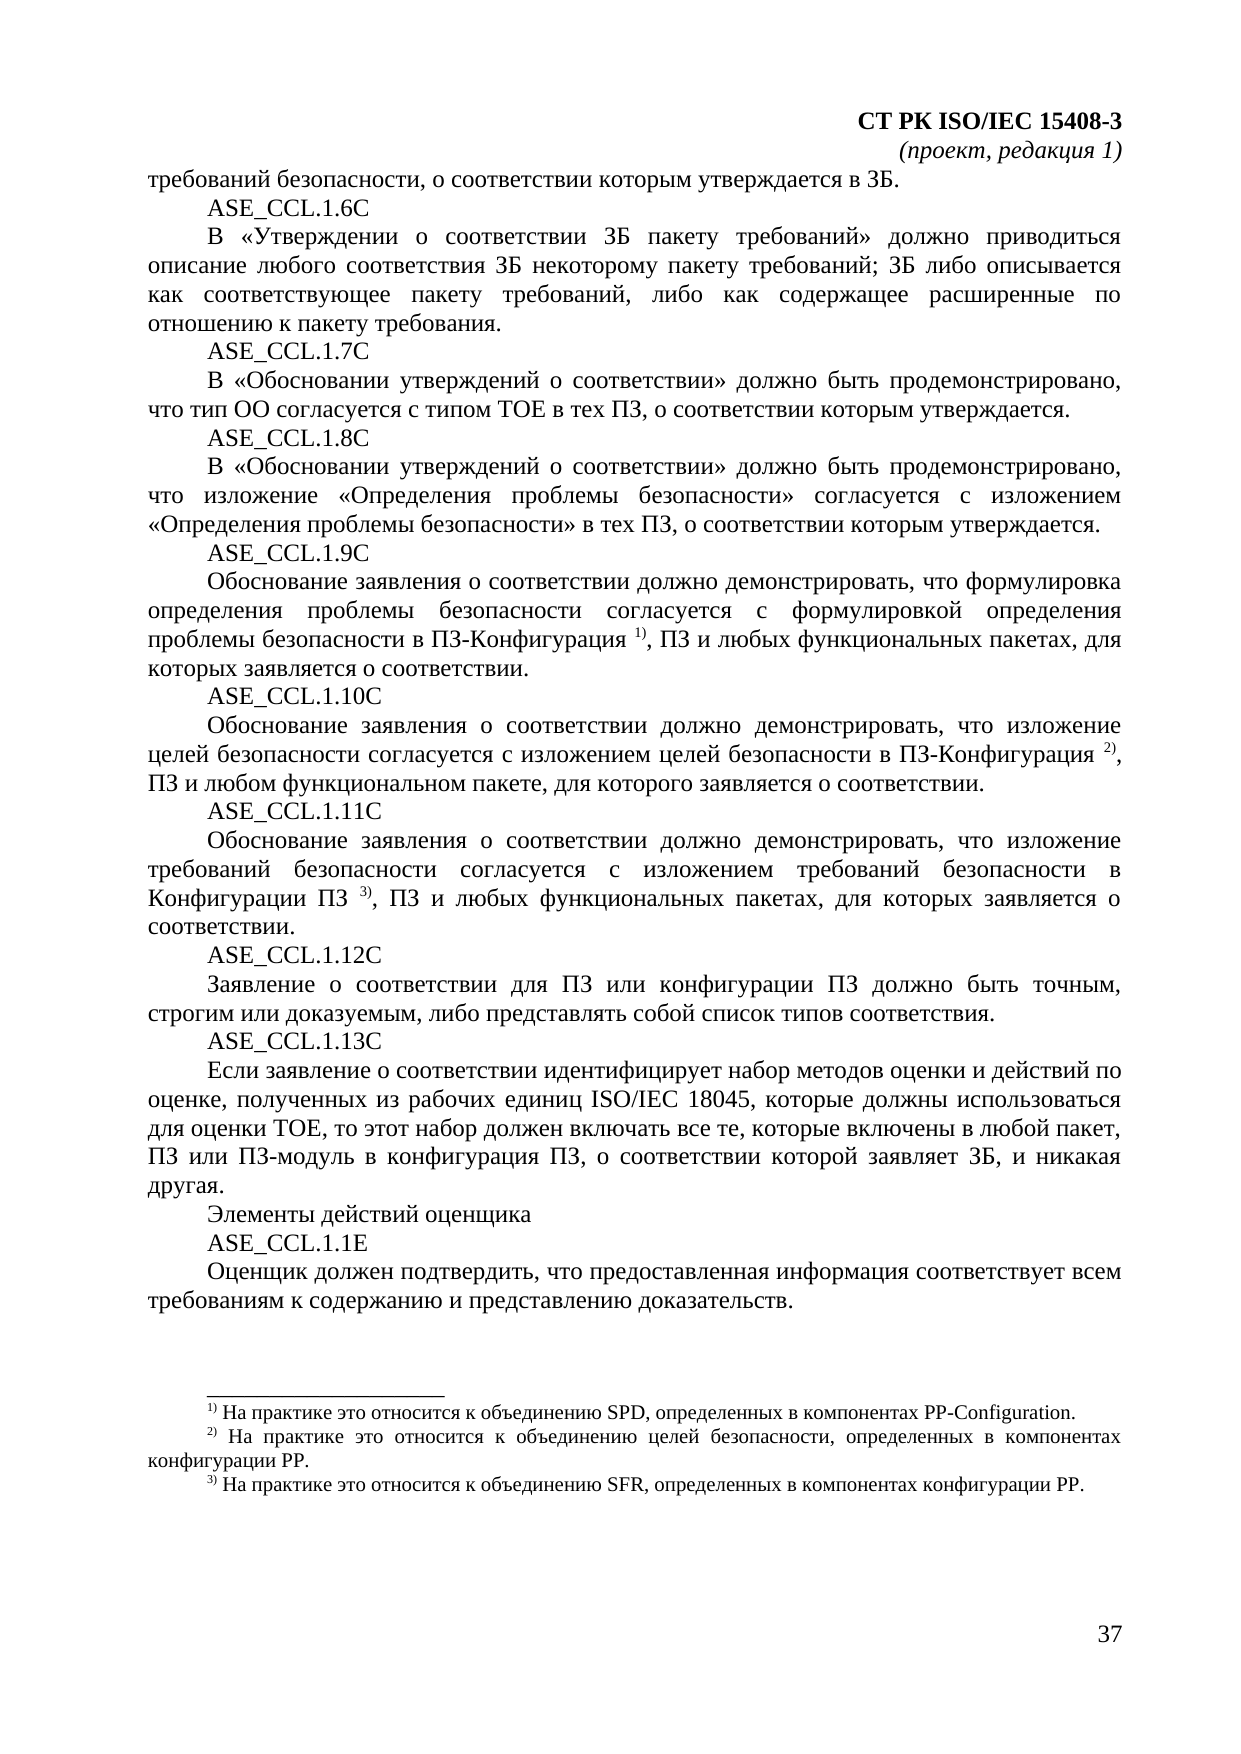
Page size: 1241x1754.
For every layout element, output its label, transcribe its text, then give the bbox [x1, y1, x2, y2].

text Заявление о соответствии для ПЗ или конфигурации ПЗ должно быть точным, строгим или доказуемым, либо представлять собой список типов соответствия. [148, 969, 1122, 1026]
text ASE_CCL.1.10C [148, 681, 1122, 710]
text Обоснование заявления о соответствии должно демонстрировать, что изложение требований безопасности согласуется с изложением требований безопасности в Конфигурации ПЗ 3), ПЗ и любых функциональных пакетах, для которых заявляется о соответствии. [148, 825, 1122, 940]
text В «Утверждении о соответствии ЗБ пакету требований» должно приводиться описание любого соответствия ЗБ некоторому пакету требований; ЗБ либо описывается как соответствующее пакету требований, либо как содержащее расширенные по отношению к пакету требования. [148, 221, 1122, 336]
text ASE_CCL.1.11C [148, 796, 1122, 825]
text В «Утверждении о соответствии» должны быть идентифицированы все ПЗ и пакеты требований безопасности, о соответствии которым утверждается в ЗБ. [148, 164, 1122, 193]
text ASE_CCL.1.1E [148, 1228, 1122, 1256]
text Обоснование заявления о соответствии должно демонстрировать, что изложение целей безопасности согласуется с изложением целей безопасности в ПЗ-Конфигурация 2), ПЗ и любом функциональном пакете, для которого заявляется о соответствии. [148, 710, 1122, 796]
text Обоснование заявления о соответствии должно демонстрировать, что формулировка определения проблемы безопасности согласуется с формулировкой определения проблемы безопасности в ПЗ-Конфигурация 1), ПЗ и любых функциональных пакетах, для которых заявляется о соответствии. [148, 566, 1122, 681]
text Оценщик должен подтвердить, что предоставленная информация соответствует всем требованиям к содержанию и представлению доказательств. [148, 1256, 1122, 1314]
text ASE_CCL.1.13C [148, 1026, 1122, 1055]
text ASE_CCL.1.9C [148, 538, 1122, 566]
text В «Обосновании утверждений о соответствии» должно быть продемонстрировано, что изложение «Определения проблемы безопасности» согласуется с изложением «Определения проблемы безопасности» в тех ПЗ, о соответствии которым утверждается. [148, 451, 1122, 538]
text 3) На практике это относится к объединению SFR, определенных в компонентах конфигурации PP. [148, 1472, 1122, 1496]
text ___________________ [148, 1371, 1122, 1400]
text ASE_CCL.1.8C [148, 423, 1122, 451]
text Если заявление о соответствии идентифицирует набор методов оценки и действий по оценке, полученных из рабочих единиц ISO/IEC 18045, которые должны использоваться для оценки TOE, то этот набор должен включать все те, которые включены в любой пакет, ПЗ или ПЗ-модуль в конфигурация ПЗ, о соответствии которой заявляет ЗБ, и никакая другая. [148, 1055, 1122, 1199]
text Элементы действий оценщика [148, 1199, 1122, 1228]
text 2) На практике это относится к объединению целей безопасности, определенных в компонентах конфигурации PP. [148, 1424, 1122, 1472]
text ASE_CCL.1.7C [148, 336, 1122, 365]
text ASE_CCL.1.12C [148, 940, 1122, 969]
text 1) На практике это относится к объединению SPD, определенных в компонентах PP-Configuration. [148, 1400, 1122, 1424]
text ASE_CCL.1.6C [148, 193, 1122, 221]
text В «Обосновании утверждений о соответствии» должно быть продемонстрировано, что тип ОО согласуется с типом TOE в тех ПЗ, о соответствии которым утверждается. [148, 365, 1122, 423]
